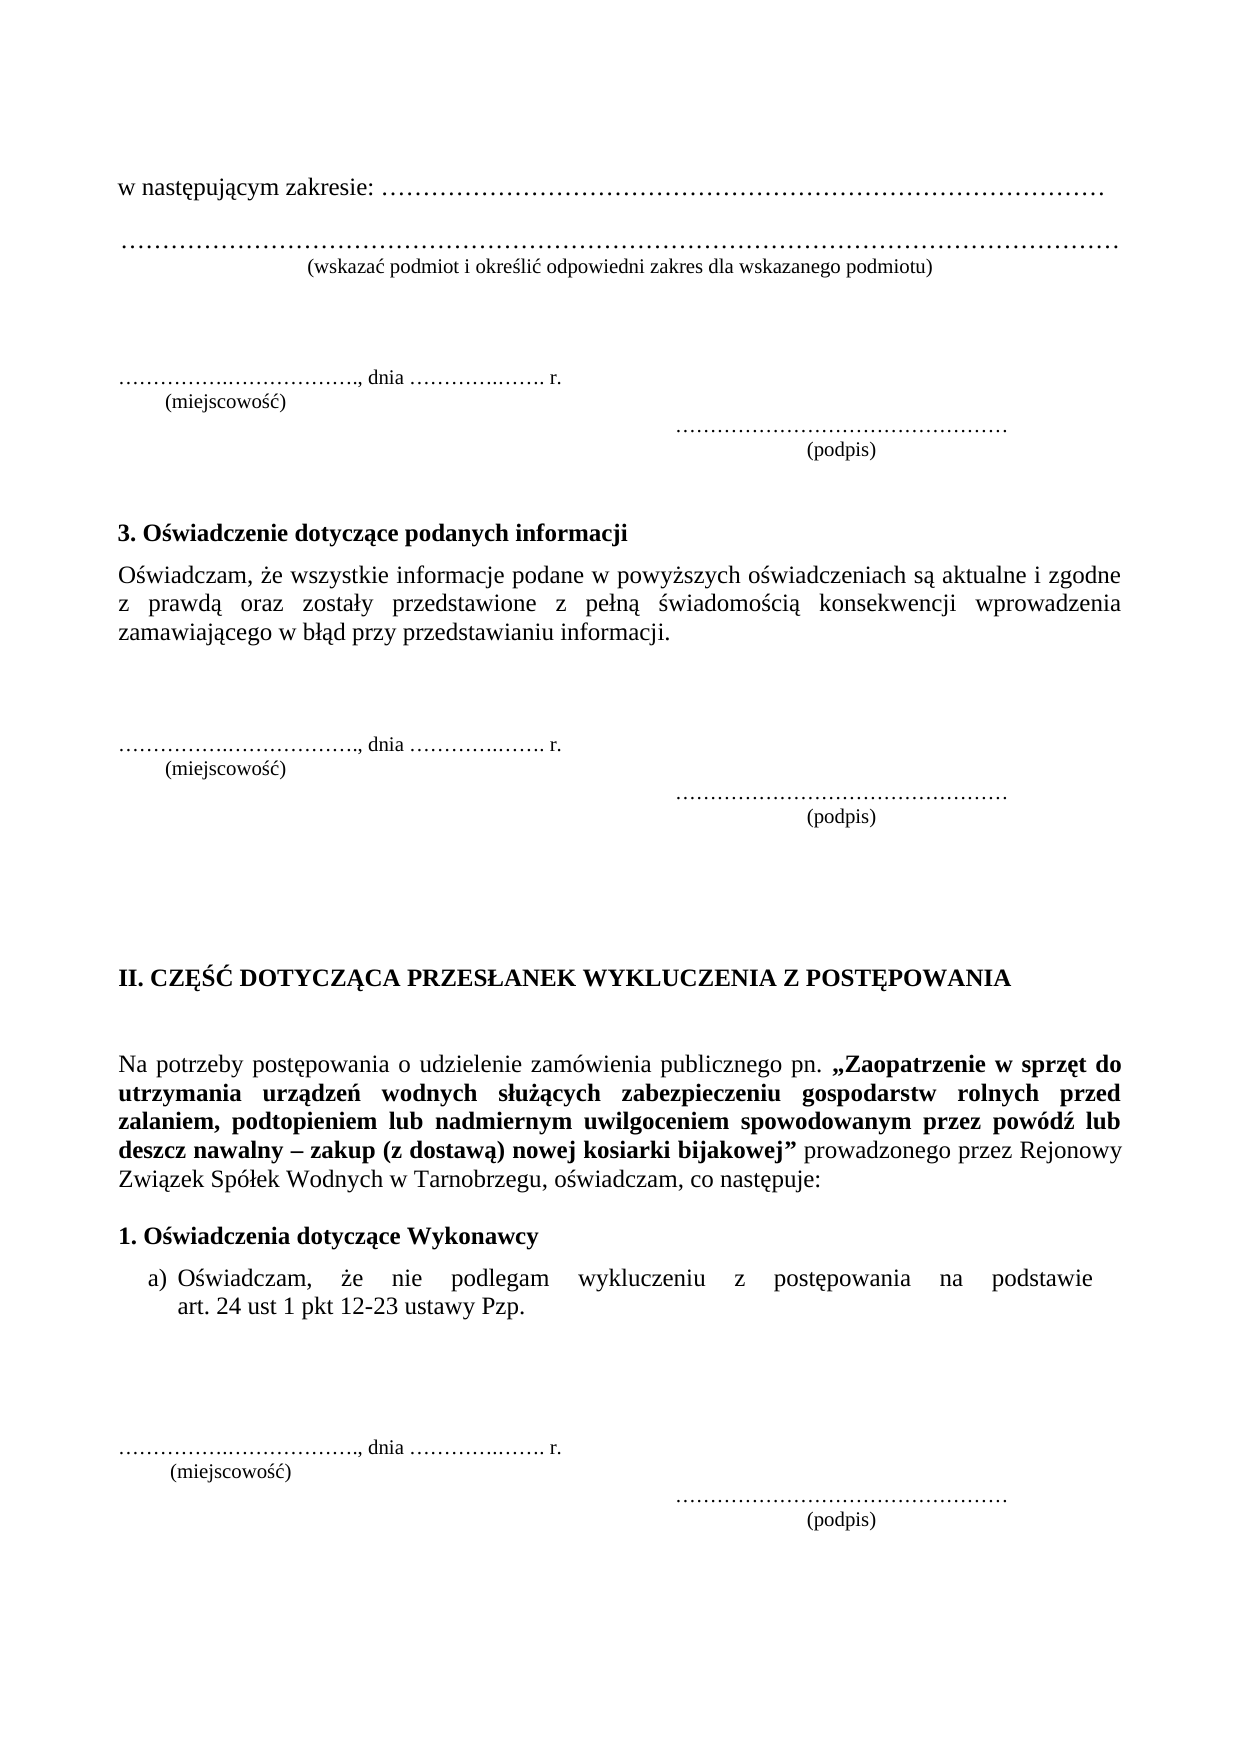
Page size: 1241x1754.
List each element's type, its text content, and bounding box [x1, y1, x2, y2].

text …………….………………., dnia ………….……. r. [118, 732, 1122, 756]
text ………………………………………………………………………………………………………… (wskazać podmiot i określić odpowiedni zakres dla wskazanego podmiotu) [118, 226, 1122, 278]
text 3. Oświadczenie dotyczące podanych informacji [117, 518, 1122, 547]
text (miejscowość) [118, 389, 1122, 413]
text 1. Oświadczenia dotyczące Wykonawcy [118, 1221, 1122, 1250]
text (podpis) [118, 437, 1122, 461]
text w następującym zakresie: …………………………………………………………………………… [117, 172, 1122, 201]
text (miejscowość) [118, 1459, 1122, 1483]
text (miejscowość) [118, 756, 1122, 780]
text …………….………………., dnia ………….……. r. [118, 1435, 1122, 1459]
list Oświadczam, że nie podlegam wykluczeniu z postępowania na podstawie art. 24 ust 1 pkt 12-23 ustawy Pzp. [148, 1263, 1122, 1320]
text …………….………………., dnia ………….……. r. [118, 365, 1122, 389]
text (podpis) [118, 1507, 1122, 1531]
text Na potrzeby postępowania o udzielenie zamówienia publicznego pn. „Zaopatrzenie w sprzęt do utrzymania urządzeń wodnych służących zabezpieczeniu gospodarstw rolnych przed zalaniem, podtopieniem lub nadmiernym uwilgoceniem spowodowanym przez powódź lub deszcz nawalny – zakup (z dostawą) nowej kosiarki bijakowej” prowadzonego przez Rejonowy Związek Spółek Wodnych w Tarnobrzegu, oświadczam, co następuje: [118, 1049, 1122, 1193]
text ………………………………………… [118, 780, 1122, 804]
text Oświadczam, że wszystkie informacje podane w powyższych oświadczeniach są aktualne i zgodne z prawdą oraz zostały przedstawione z pełną świadomością konsekwencji wprowadzenia zamawiającego w błąd przy przedstawianiu informacji. [118, 560, 1122, 646]
text (podpis) [118, 804, 1122, 828]
text II. CZĘŚĆ DOTYCZĄCA PRZESŁANEK WYKLUCZENIA Z POSTĘPOWANIA [118, 963, 1122, 991]
text ………………………………………… [118, 413, 1122, 437]
text ………………………………………… [118, 1483, 1122, 1507]
